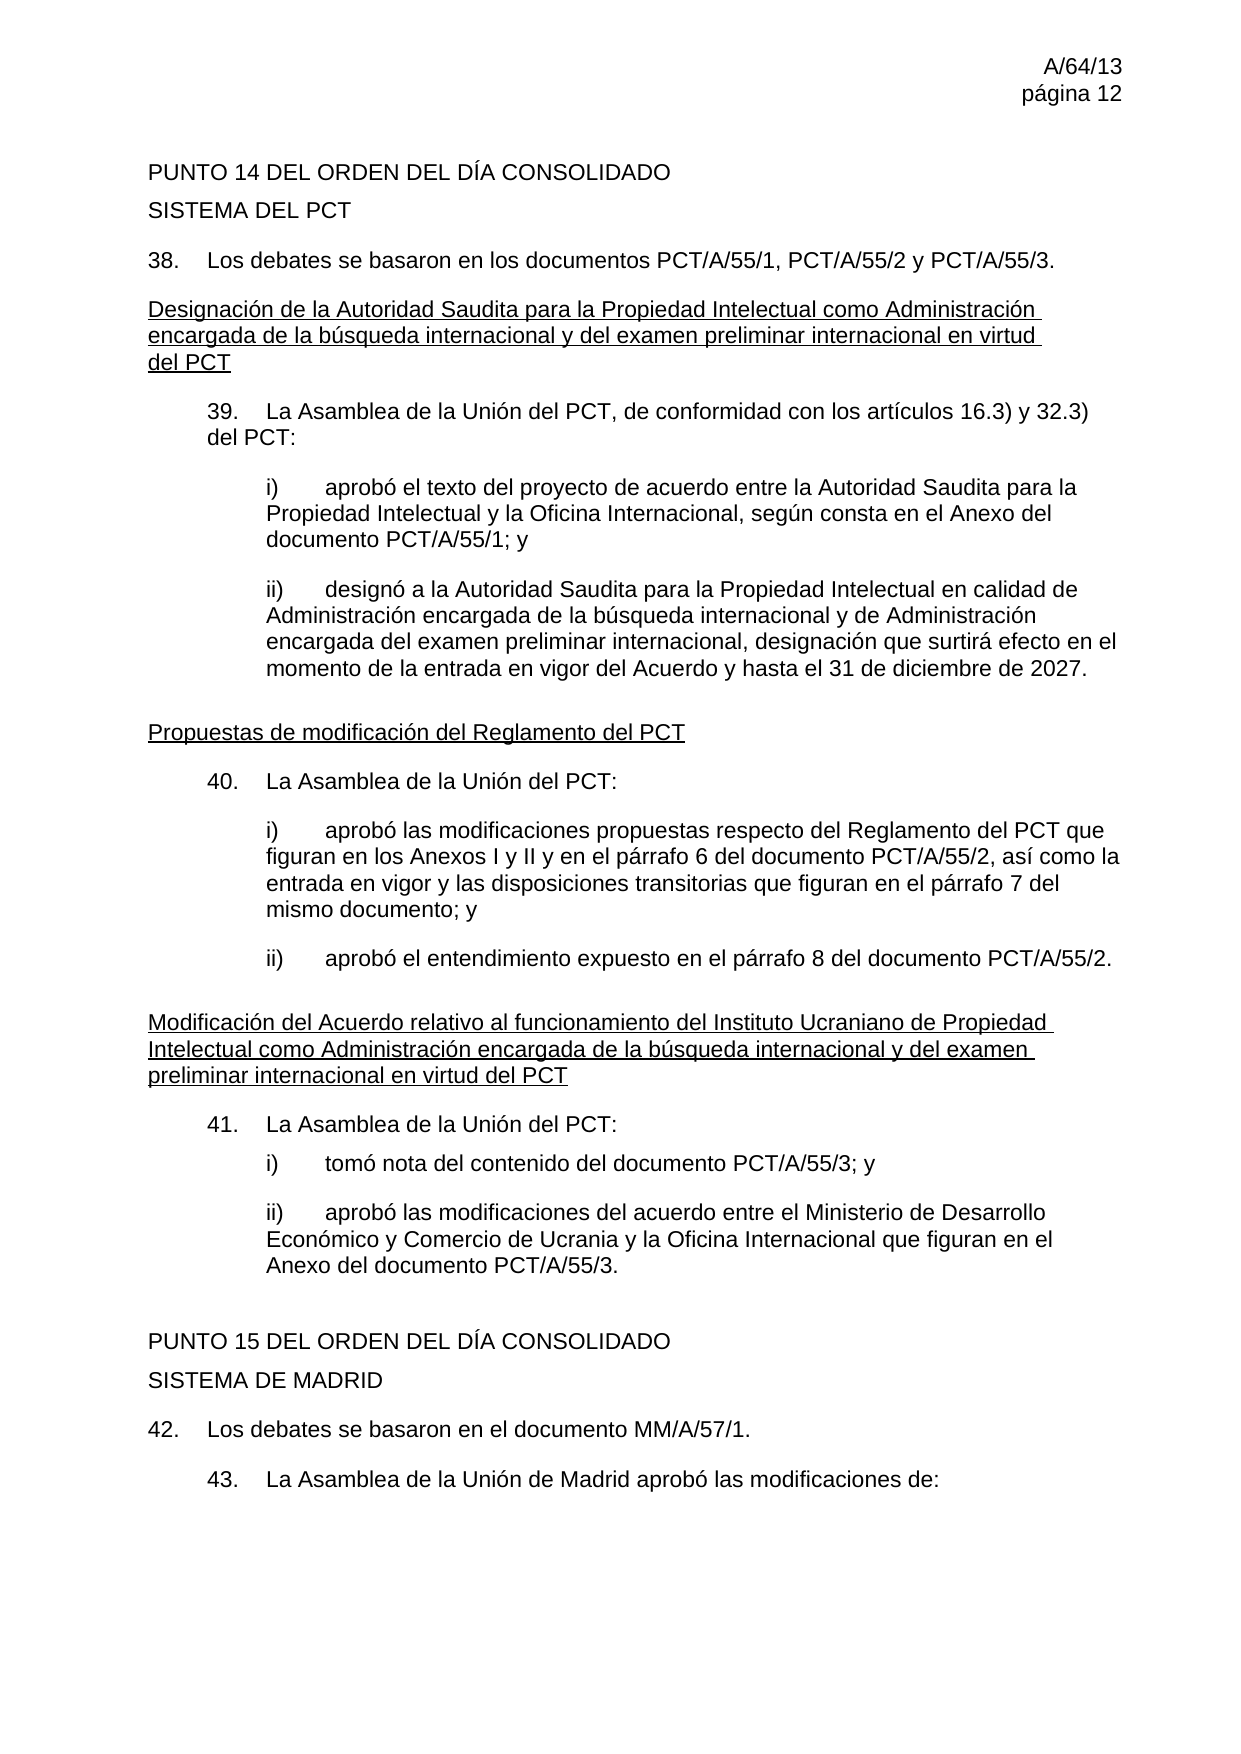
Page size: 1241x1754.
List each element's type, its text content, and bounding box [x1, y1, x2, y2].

text Los debates se basaron en el documento MM/A/57/1. [148, 1416, 1122, 1443]
list aprobó las modificaciones del acuerdo entre el Ministerio de Desarrollo Económico y Comercio de Ucrania y la Oficina Internacional que figuran en el Anexo del documento PCT/A/55/3. [266, 1199, 1122, 1278]
subtitle PUNTO 15 DEL ORDEN DEL DÍA CONSOLIDADO [148, 1328, 1122, 1355]
text La Asamblea de la Unión del PCT: [207, 768, 1122, 794]
text Los debates se basaron en los documentos PCT/A/55/1, PCT/A/55/2 y PCT/A/55/3. [148, 247, 1122, 273]
subtitle Sistema de madrid [148, 1367, 1122, 1393]
list aprobó las modificaciones propuestas respecto del Reglamento del PCT que figuran en los Anexos I y II y en el párrafo 6 del documento PCT/A/55/2, así como la entrada en vigor y las disposiciones transitorias que figuran en el párrafo 7 del mismo documento; y [266, 817, 1122, 922]
text La Asamblea de la Unión del PCT: [207, 1111, 1122, 1137]
list aprobó el entendimiento expuesto en el párrafo 8 del documento PCT/A/55/2. [266, 945, 1122, 972]
text La Asamblea de la Unión de Madrid aprobó las modificaciones de: [207, 1466, 1122, 1492]
text La Asamblea de la Unión del PCT, de conformidad con los artículos 16.3) y 32.3) del PCT: [207, 398, 1122, 451]
subtitle SISTEMA DEL PCT [148, 197, 1122, 224]
list tomó nota del contenido del documento PCT/A/55/3; y [266, 1150, 1122, 1176]
list designó a la Autoridad Saudita para la Propiedad Intelectual en calidad de Administración encargada de la búsqueda internacional y de Administración encargada del examen preliminar internacional, designación que surtirá efecto en el momento de la entrada en vigor del Acuerdo y hasta el 31 de diciembre de 2027. [266, 576, 1122, 681]
subtitle Designación de la Autoridad Saudita para la Propiedad Intelectual como Administración encargada de la búsqueda internacional y del examen preliminar internacional en virtud del PCT [148, 296, 1122, 375]
subtitle PUNTO 14 DEL ORDEN DEL DÍA CONSOLIDADO [148, 158, 1122, 185]
subtitle Propuestas de modificación del Reglamento del PCT [148, 718, 1122, 745]
list aprobó el texto del proyecto de acuerdo entre la Autoridad Saudita para la Propiedad Intelectual y la Oficina Internacional, según consta en el Anexo del documento PCT/A/55/1; y [266, 473, 1122, 553]
subtitle Modificación del Acuerdo relativo al funcionamiento del Instituto Ucraniano de Propiedad Intelectual como Administración encargada de la búsqueda internacional y del examen preliminar internacional en virtud del PCT [148, 1009, 1122, 1088]
